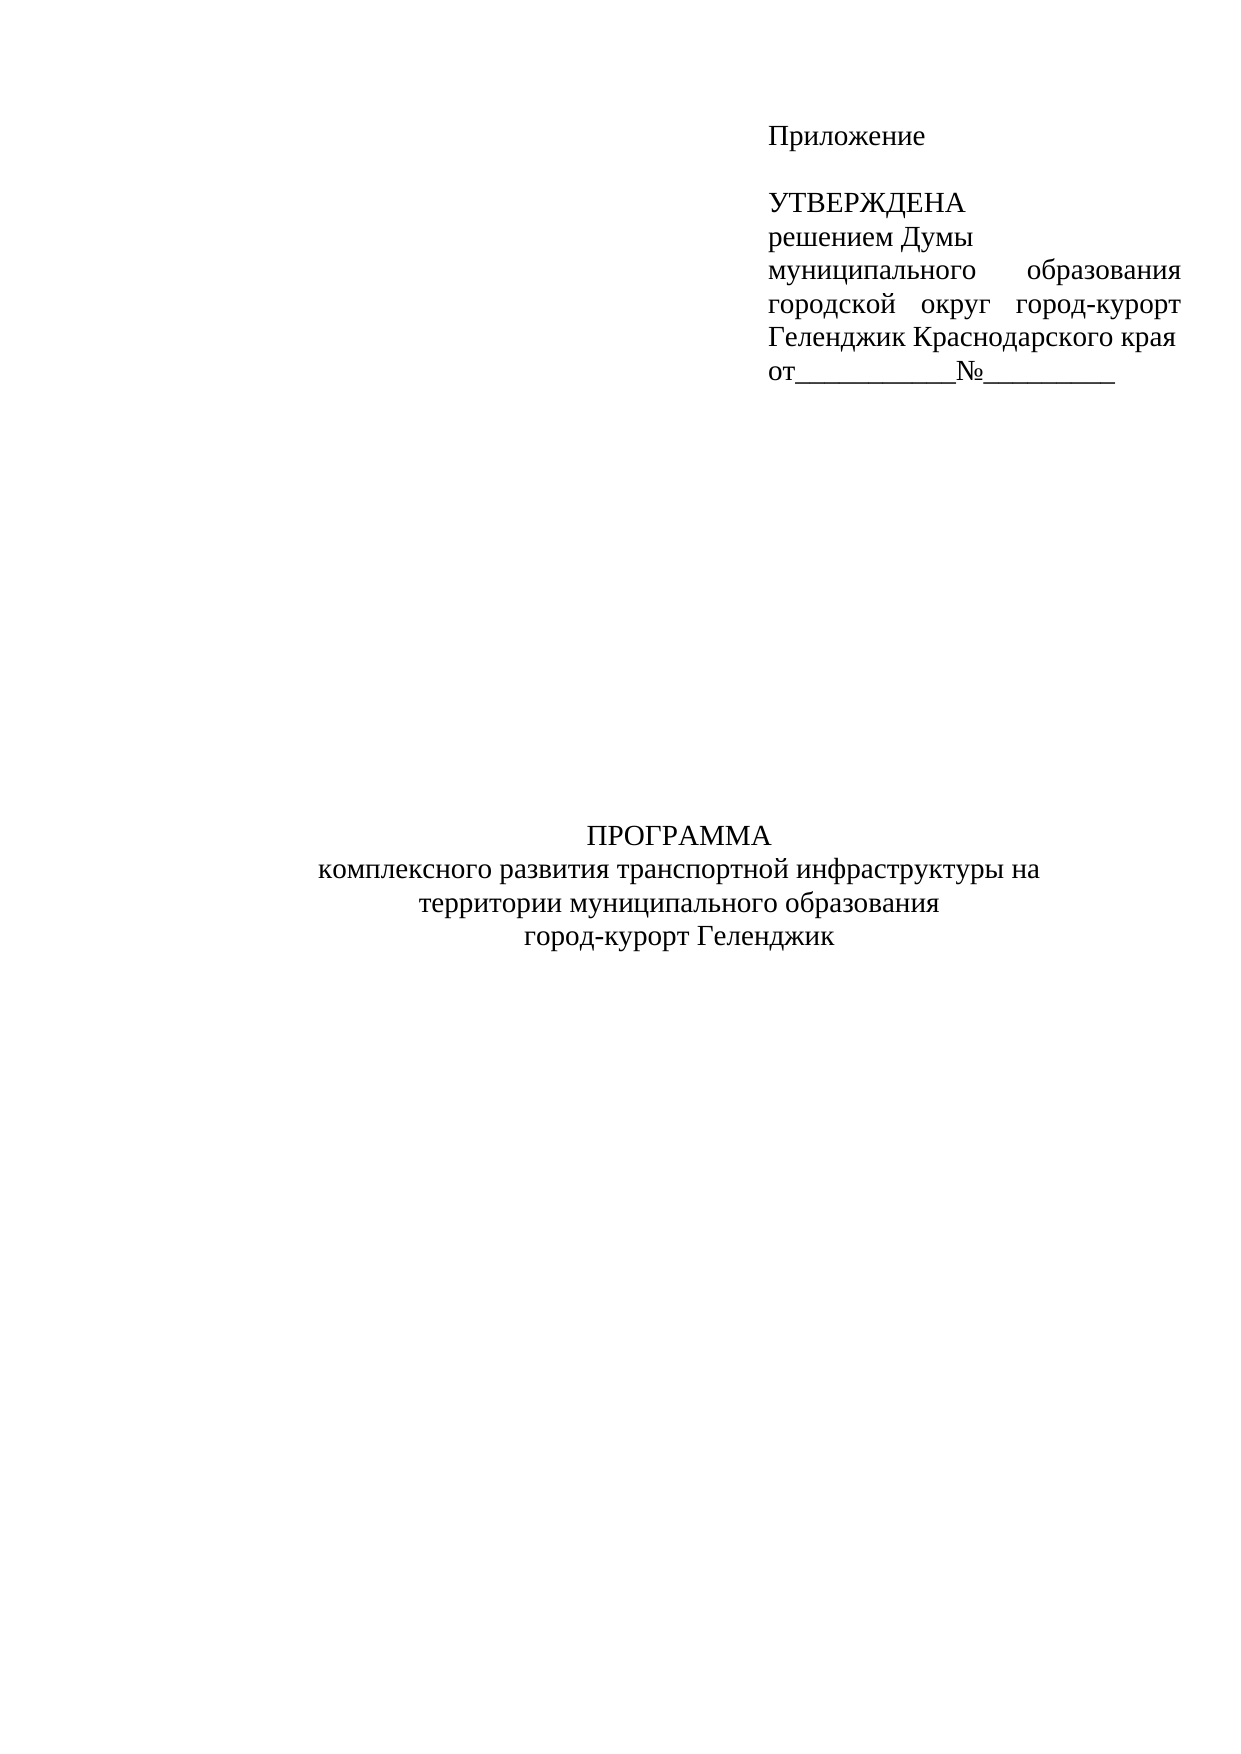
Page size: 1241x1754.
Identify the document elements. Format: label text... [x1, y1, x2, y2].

text УТВЕРЖДЕНА [768, 185, 1181, 219]
text муниципального образования городской округ город-курорт Геленджик Краснодарского края [768, 252, 1181, 353]
text от___________№_________ [768, 353, 1181, 386]
text город-курорт Геленджик [295, 918, 1063, 952]
text решением Думы [768, 219, 1181, 252]
text Приложение [768, 118, 1181, 152]
text комплексного развития транспортной инфраструктуры на территории муниципального образования [295, 851, 1063, 918]
text ПРОГРАММА [295, 818, 1063, 851]
